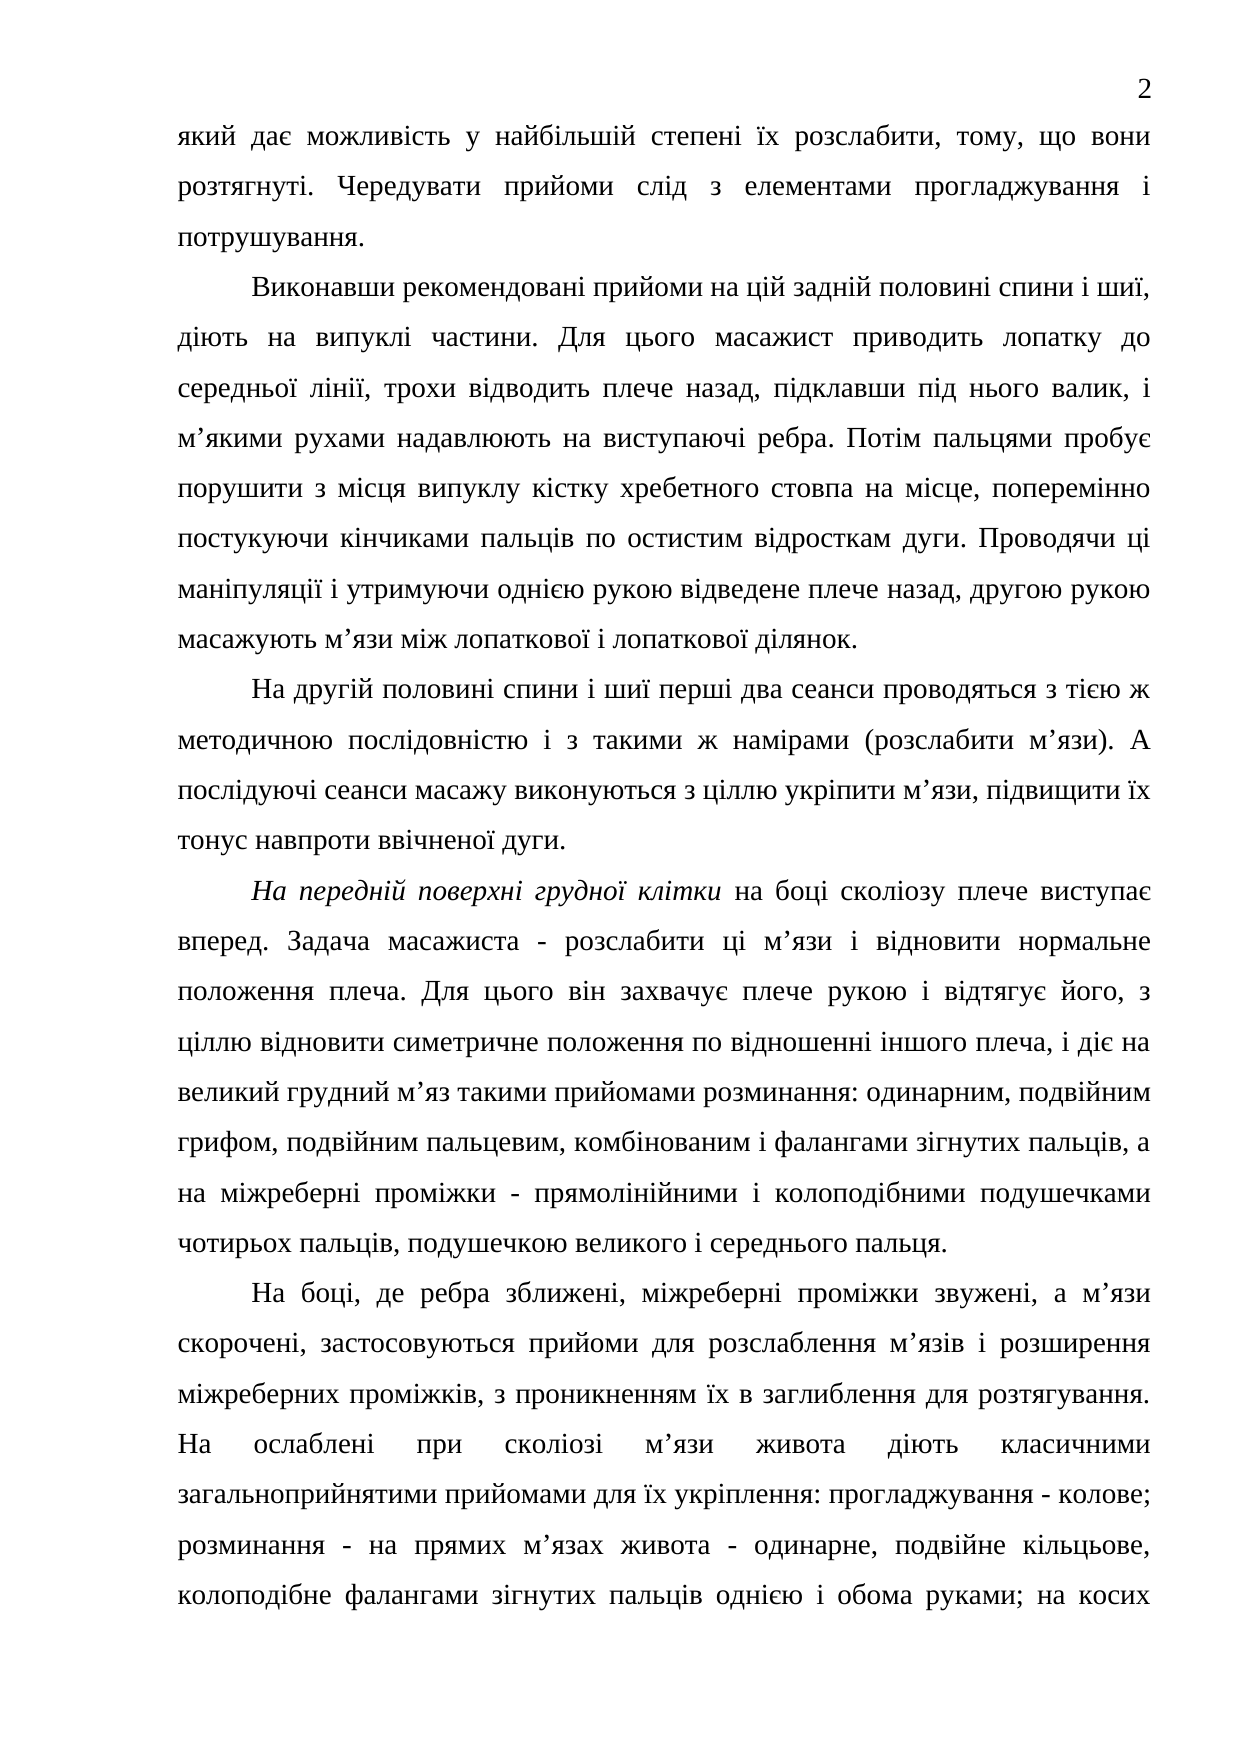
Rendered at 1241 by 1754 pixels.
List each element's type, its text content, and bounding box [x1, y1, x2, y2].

text На передній поверхні грудної клітки на боці сколіозу плече виступає вперед. Задача масажиста - розслабити ці м’язи і відновити нормальне положення плеча. Для цього він захвачує плече рукою і відтягує його, з ціллю відновити симетричне положення по відношенні іншого плеча, і діє на великий грудний м’яз такими прийомами розминання: одинарним, подвійним грифом, подвійним пальцевим, комбінованим і фалангами зігнутих пальців, а на міжреберні проміжки - прямолінійними і колоподібними подушечками чотирьох пальців, подушечкою великого і середнього пальця. [177, 873, 1152, 1258]
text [177, 118, 1152, 252]
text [177, 1275, 1152, 1611]
text На другій половині спини і шиї перші два сеанси проводяться з тією ж методичною послідовністю і з такими ж намірами (розслабити м’язи). А послідуючі сеанси масажу виконуються з ціллю укріпити м’язи, підвищити їх тонус навпроти ввічненої дуги. [177, 672, 1152, 856]
text Виконавши рекомендовані прийоми на цій задній половині спини і шиї, діють на випуклі частини. Для цього масажист приводить лопатку до середньої лінії, трохи відводить плече назад, підклавши під нього валик, і м’якими рухами надавлюють на виступаючі ребра. Потім пальцями пробує порушити з місця випуклу кістку хребетного стовпа на місце, поперемінно постукуючи кінчиками пальців по остистим відросткам дуги. Проводячи ці маніпуляції і утримуючи однією рукою відведене плече назад, другою рукою масажують м’язи між лопаткової і лопаткової ділянок. [177, 269, 1152, 655]
